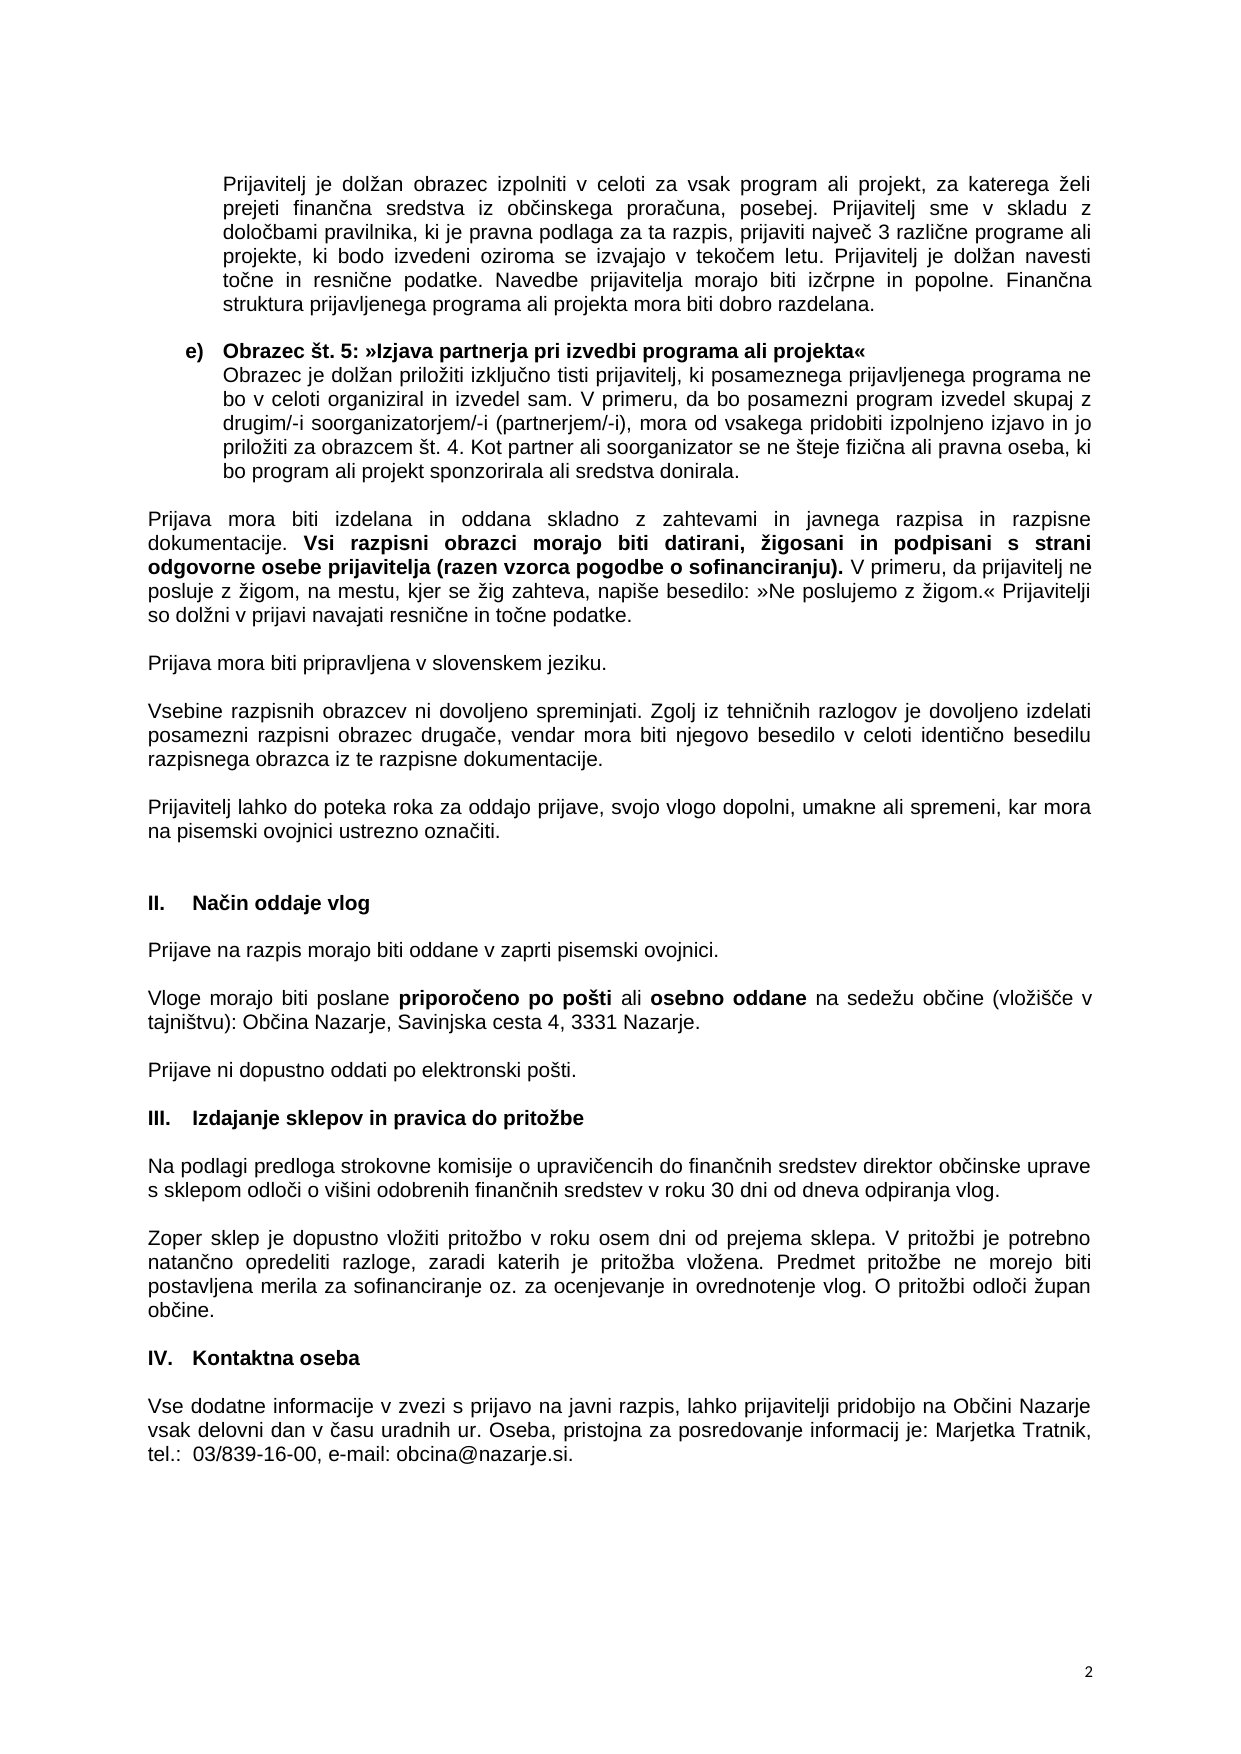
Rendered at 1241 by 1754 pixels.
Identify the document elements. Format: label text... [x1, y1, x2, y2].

text Prijava mora biti pripravljena v slovenskem jeziku. [148, 651, 1093, 675]
list Kontaktna oseba [148, 1346, 1093, 1369]
text Vsebine razpisnih obrazcev ni dovoljeno spreminjati. Zgolj iz tehničnih razlogov je dovoljeno izdelati posamezni razpisni obrazec drugače, vendar mora biti njegovo besedilo v celoti identično besedilu razpisnega obrazca iz te razpisne dokumentacije. [148, 699, 1093, 771]
text Vloge morajo biti poslane priporočeno po pošti ali osebno oddane na sedežu občine (vložišče v tajništvu): Občina Nazarje, Savinjska cesta 4, 3331 Nazarje. [148, 986, 1093, 1034]
list Obrazec je dolžan priložiti izključno tisti prijavitelj, ki posameznega prijavljenega programa ne bo v celoti organiziral in izvedel sam. V primeru, da bo posamezni program izvedel skupaj z drugim/-i soorganizatorjem/-i (partnerjem/-i), mora od vsakega pridobiti izpolnjeno izjavo in jo priložiti za obrazcem št. 4. Kot partner ali soorganizator se ne šteje fizična ali pravna oseba, ki bo program ali projekt sponzorirala ali sredstva donirala. [223, 363, 1093, 483]
list Prijavitelj je dolžan obrazec izpolniti v celoti za vsak program ali projekt, za katerega želi prejeti finančna sredstva iz občinskega proračuna, posebej. Prijavitelj sme v skladu z določbami pravilnika, ki je pravna podlaga za ta razpis, prijaviti največ 3 različne programe ali projekte, ki bodo izvedeni oziroma se izvajajo v tekočem letu. Prijavitelj je dolžan navesti točne in resnične podatke. Navedbe prijavitelja morajo biti izčrpne in popolne. Finančna struktura prijavljenega programa ali projekta mora biti dobro razdelana. [223, 172, 1093, 315]
text Na podlagi predloga strokovne komisije o upravičencih do finančnih sredstev direktor občinske uprave s sklepom odloči o višini odobrenih finančnih sredstev v roku 30 dni od dneva odpiranja vlog. [148, 1154, 1093, 1202]
list Obrazec št. 5: »Izjava partnerja pri izvedbi programa ali projekta« [185, 339, 1093, 363]
text Vse dodatne informacije v zvezi s prijavo na javni razpis, lahko prijavitelji pridobijo na Občini Nazarje vsak delovni dan v času uradnih ur. Oseba, pristojna za posredovanje informacij je: Marjetka Tratnik, tel.: 03/839-16-00, e-mail: obcina@nazarje.si. [148, 1393, 1093, 1465]
text Zoper sklep je dopustno vložiti pritožbo v roku osem dni od prejema sklepa. V pritožbi je potrebno natančno opredeliti razloge, zaradi katerih je pritožba vložena. Predmet pritožbe ne morejo biti postavljena merila za sofinanciranje oz. za ocenjevanje in ovrednotenje vlog. O pritožbi odloči župan občine. [148, 1226, 1093, 1322]
text Prijave ni dopustno oddati po elektronski pošti. [148, 1058, 1093, 1082]
list Način oddaje vlog [148, 890, 1093, 914]
text Prijavitelj lahko do poteka roka za oddajo prijave, svojo vlogo dopolni, umakne ali spremeni, kar mora na pisemski ovojnici ustrezno označiti. [148, 794, 1093, 842]
text Prijave na razpis morajo biti oddane v zaprti pisemski ovojnici. [148, 938, 1093, 962]
text Prijava mora biti izdelana in oddana skladno z zahtevami in javnega razpisa in razpisne dokumentacije. Vsi razpisni obrazci morajo biti datirani, žigosani in podpisani s strani odgovorne osebe prijavitelja (razen vzorca pogodbe o sofinanciranju). V primeru, da prijavitelj ne posluje z žigom, na mestu, kjer se žig zahteva, napiše besedilo: »Ne poslujemo z žigom.« Prijavitelji so dolžni v prijavi navajati resnične in točne podatke. [148, 507, 1093, 627]
list Izdajanje sklepov in pravica do pritožbe [148, 1106, 1093, 1130]
